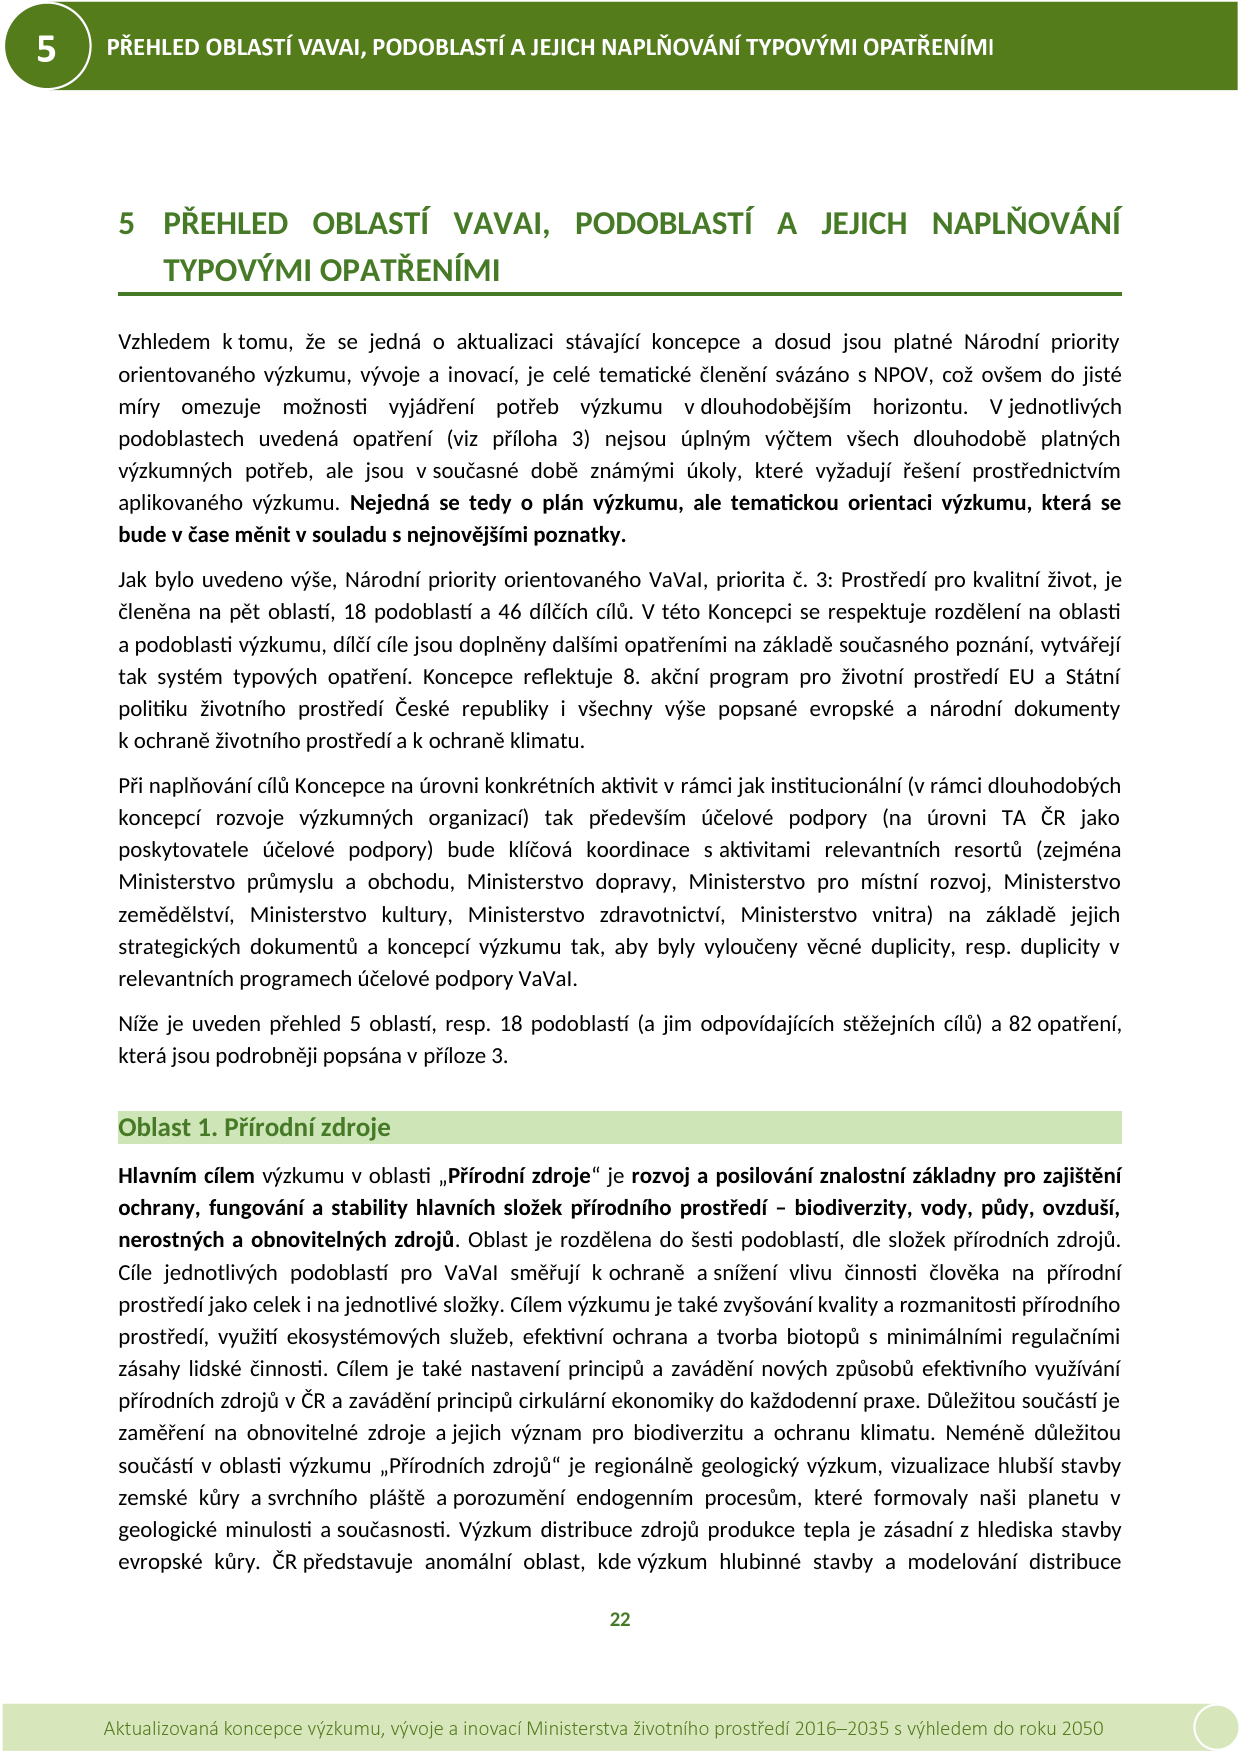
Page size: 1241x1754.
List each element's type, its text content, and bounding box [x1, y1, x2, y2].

picture [2, 1701, 1240, 1753]
picture [3, 0, 1238, 92]
subtitle Oblast 1. Přírodní zdroje [118, 1111, 1122, 1144]
text Jak bylo uvedeno výše, Národní priority orientovaného VaVaI, priorita č. 3: Prostředí pro kvalitní život, je členěna na pět oblastí, 18 podoblastí a 46 dílčích cílů. V této Koncepci se respektuje rozdělení na oblasti a podoblasti výzkumu, dílčí cíle jsou doplněny dalšími opatřeními na základě současného poznání, vytvářejí tak systém typových opatření. Koncepce reflektuje 8. akční program pro životní prostředí EU a Státní politiku životního prostředí České republiky i všechny výše popsané evropské a národní dokumenty k ochraně životního prostředí a k ochraně klimatu. [118, 565, 1122, 754]
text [118, 1161, 1122, 1575]
text Níže je uveden přehled 5 oblastí, resp. 18 podoblastí (a jim odpovídajících stěžejních cílů) a 82 opatření, která jsou podrobněji popsána v příloze 3. [118, 1009, 1122, 1069]
text Vzhledem k tomu, že se jedná o aktualizaci stávající koncepce a dosud jsou platné Národní priority orientovaného výzkumu, vývoje a inovací, je celé tematické členění svázáno s NPOV, což ovšem do jisté míry omezuje možnosti vyjádření potřeb výzkumu v dlouhodobějším horizontu. V jednotlivých podoblastech uvedená opatření (viz příloha 3) nejsou úplným výčtem všech dlouhodobě platných výzkumných potřeb, ale jsou v současné době známými úkoly, které vyžadují řešení prostřednictvím aplikovaného výzkumu. Nejedná se tedy o plán výzkumu, ale tematickou orientaci výzkumu, která se bude v čase měnit v souladu s nejnovějšími poznatky. [118, 327, 1122, 549]
subtitle Přehled oblastí VaVaI, podoblastí a jejich naplňování typovými opatřeními [118, 202, 1122, 292]
text Při naplňování cílů Koncepce na úrovni konkrétních aktivit v rámci jak institucionální (v rámci dlouhodobých koncepcí rozvoje výzkumných organizací) tak především účelové podpory (na úrovni TA ČR jako poskytovatele účelové podpory) bude klíčová koordinace s aktivitami relevantních resortů (zejména Ministerstvo průmyslu a obchodu, Ministerstvo dopravy, Ministerstvo pro místní rozvoj, Ministerstvo zemědělství, Ministerstvo kultury, Ministerstvo zdravotnictví, Ministerstvo vnitra) na základě jejich strategických dokumentů a koncepcí výzkumu tak, aby byly vyloučeny věcné duplicity, resp. duplicity v relevantních programech účelové podpory VaVaI. [118, 771, 1122, 992]
